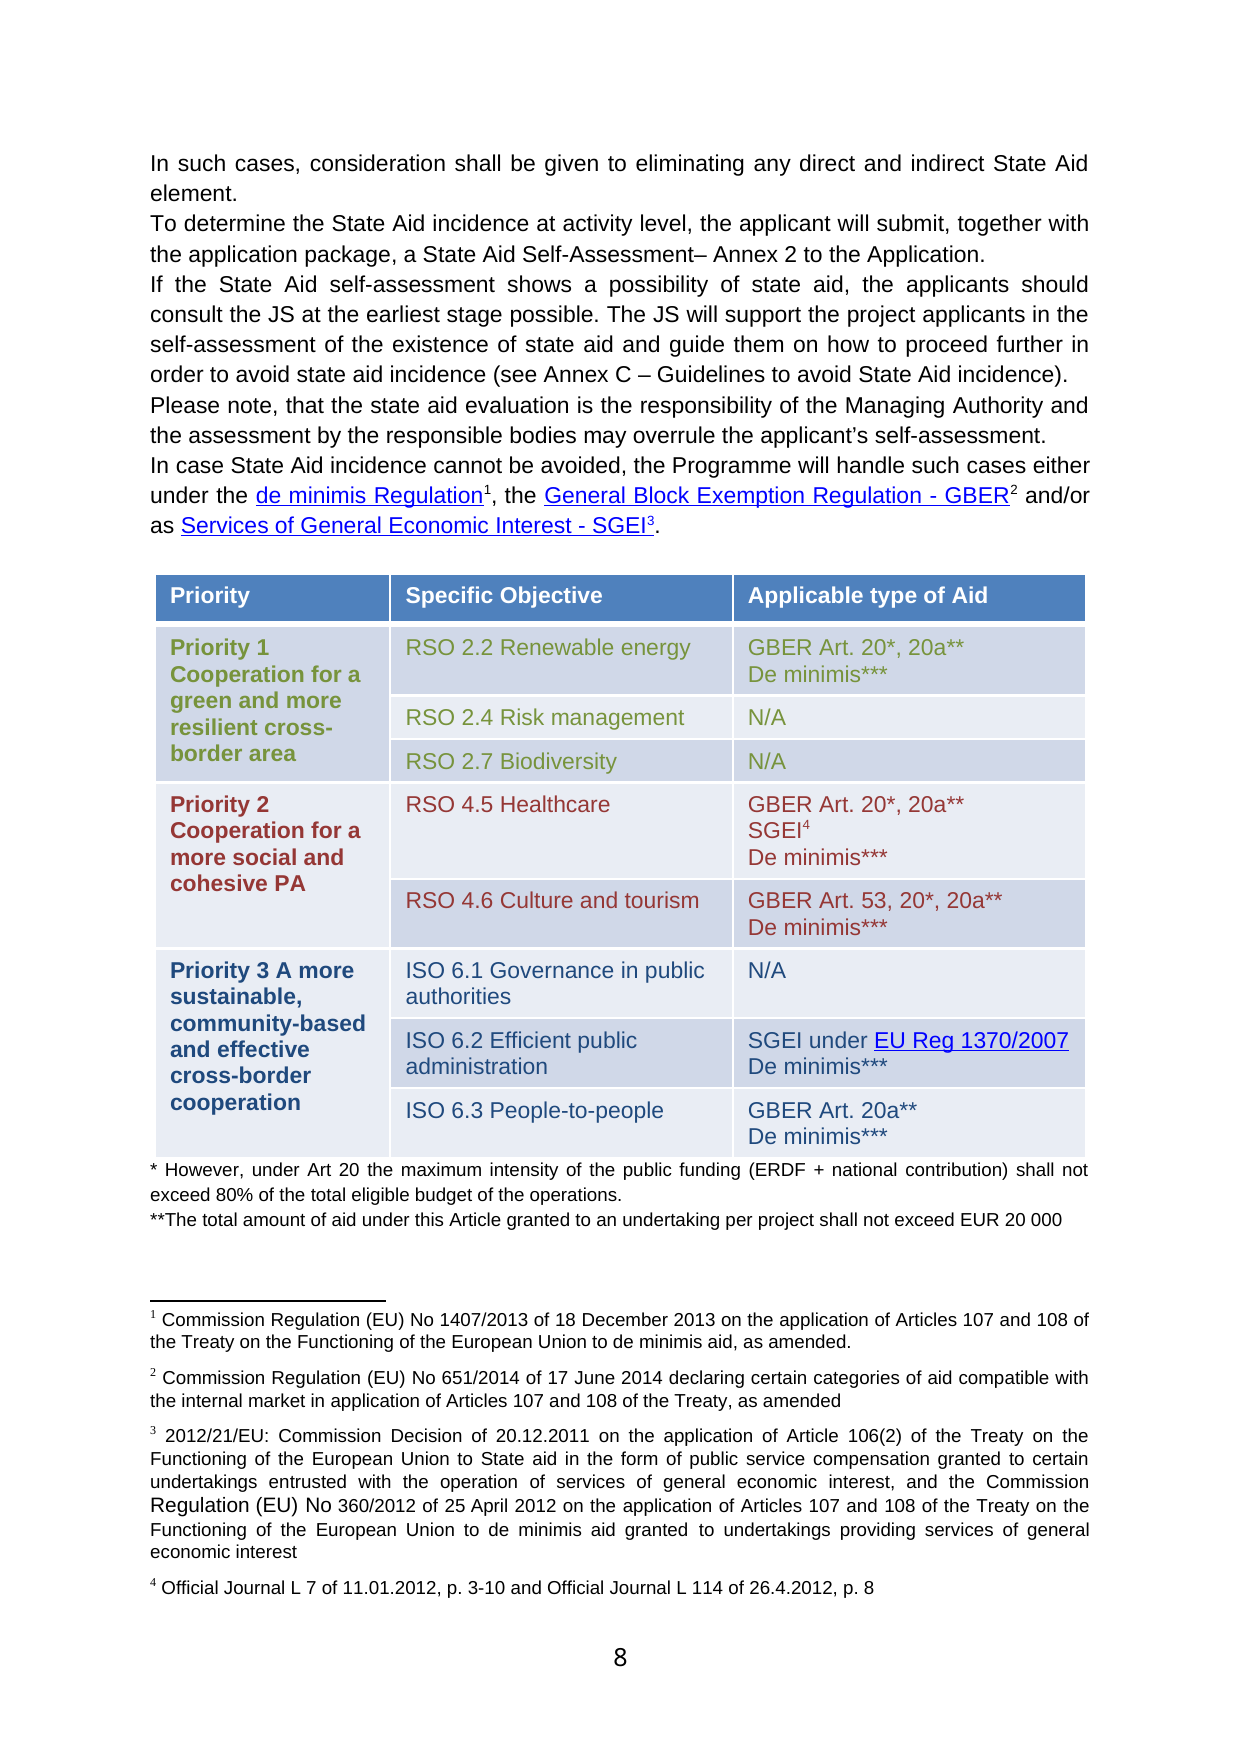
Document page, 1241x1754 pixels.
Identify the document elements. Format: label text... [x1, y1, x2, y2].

table_cell GBER Art. 20*, 20a** De minimis*** [734, 627, 1085, 694]
table_cell Priority 1 Cooperation for a green and more resilient cross-border area [156, 627, 389, 781]
table_header Priority [156, 575, 389, 621]
text If the State Aid self-assessment shows a possibility of state aid, the applicants should consult the JS at the earliest stage possible. The JS will support the project applicants in the self-assessment of the existence of state aid and guide them on how to proceed further in order to avoid state aid incidence (see Annex C – Guidelines to avoid State Aid incidence). [150, 271, 1090, 388]
table_cell RSO 2.2 Renewable energy [391, 627, 732, 694]
table_cell ISO 6.2 Efficient public administration [391, 1019, 732, 1087]
table_cell RSO 2.4 Risk management [391, 697, 732, 738]
table_cell Priority 3 A more sustainable, community-based and effective cross-border cooperation [156, 950, 389, 1157]
table_cell GBER Art. 20a** De minimis*** [734, 1089, 1085, 1157]
text **The total amount of aid under this Article granted to an undertaking per project shall not exceed EUR 20 000 [150, 1208, 1090, 1230]
table_cell ISO 6.1 Governance in public authorities [391, 950, 732, 1017]
text To determine the State Aid incidence at activity level, the applicant will submit, together with the application package, a State Aid Self-Assessment– Annex 2 to the Application. [150, 210, 1090, 267]
text Please note, that the state aid evaluation is the responsibility of the Managing Authority and the assessment by the responsible bodies may overrule the applicant’s self-assessment. [150, 392, 1090, 448]
table_cell N/A [734, 950, 1085, 1017]
text * However, under Art 20 the maximum intensity of the public funding (ERDF + national contribution) shall not exceed 80% of the total eligible budget of the operations. [150, 1159, 1090, 1205]
table_cell GBER Art. 53, 20*, 20a** De minimis*** [734, 880, 1085, 947]
table_header Applicable type of Aid [734, 575, 1085, 621]
table_cell RSO 4.6 Culture and tourism [391, 880, 732, 947]
table_header Specific Objective [391, 575, 732, 621]
text In case State Aid incidence cannot be avoided, the Programme will handle such cases either under the de minimis Regulation, the General Block Exemption Regulation - GBER and/or as Services of General Economic Interest - SGEI. [150, 452, 1090, 539]
table_cell Priority 2 Cooperation for a more social and cohesive PA [156, 784, 389, 947]
table_cell N/A [734, 697, 1085, 738]
table_cell N/A [734, 740, 1085, 781]
table_cell RSO 2.7 Biodiversity [391, 740, 732, 781]
text In such cases, consideration shall be given to eliminating any direct and indirect State Aid element. [150, 150, 1090, 207]
table_cell RSO 4.5 Healthcare [391, 784, 732, 878]
table_cell SGEI under EU Reg 1370/2007 De minimis*** [734, 1019, 1085, 1087]
table_cell GBER Art. 20*, 20a** SGEI De minimis*** [734, 784, 1085, 878]
table_cell ISO 6.3 People-to-people [391, 1089, 732, 1157]
